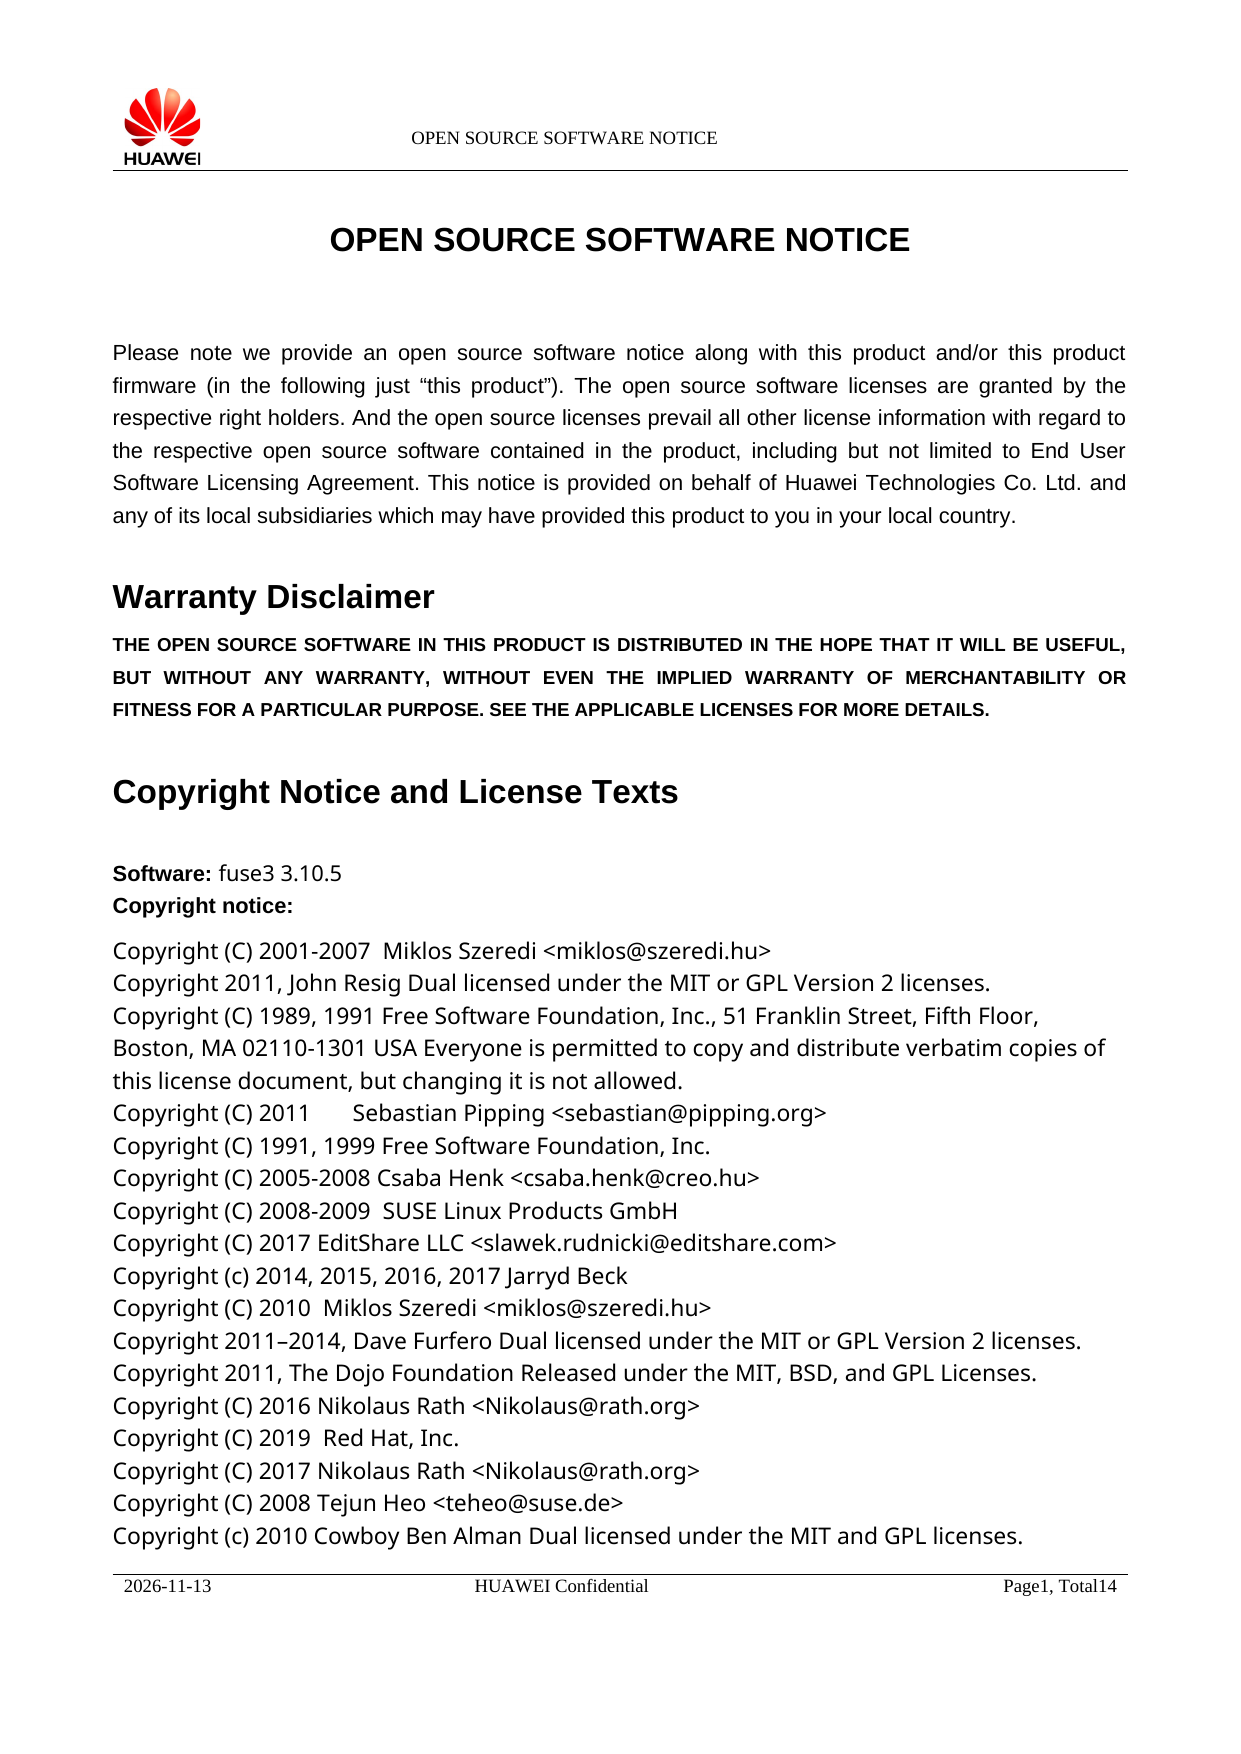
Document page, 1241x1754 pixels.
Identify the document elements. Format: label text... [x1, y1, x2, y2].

text Copyright Notice and License Texts [112, 759, 1128, 824]
picture [124, 88, 201, 165]
text Copyright notice: [112, 889, 1128, 921]
text Please note we provide an open source software notice along with this product and/or this product firmware (in the following just “this product”). The open source software licenses are granted by the respective right holders. And the open source licenses prevail all other license information with regard to the respective open source software contained in the product, including but not limited to End User Software Licensing Agreement. This notice is provided on behalf of Huawei Technologies Co. Ltd. and any of its local subsidiaries which may have provided this product to you in your local country. [112, 336, 1128, 531]
text OPEN SOURCE SOFTWARE NOTICE [112, 206, 1128, 271]
text The open source software in this product is distributed in the hope that it will be useful, but WITHOUT ANY WARRANTY, without even the implied warranty of MERCHANTABILITY or FITNESS FOR A PARTICULAR PURPOSE. See the applicable licenses for more details. [112, 629, 1128, 726]
text Warranty Disclaimer [112, 564, 1128, 629]
title Software: fuse3 3.10.5 [112, 856, 1128, 889]
